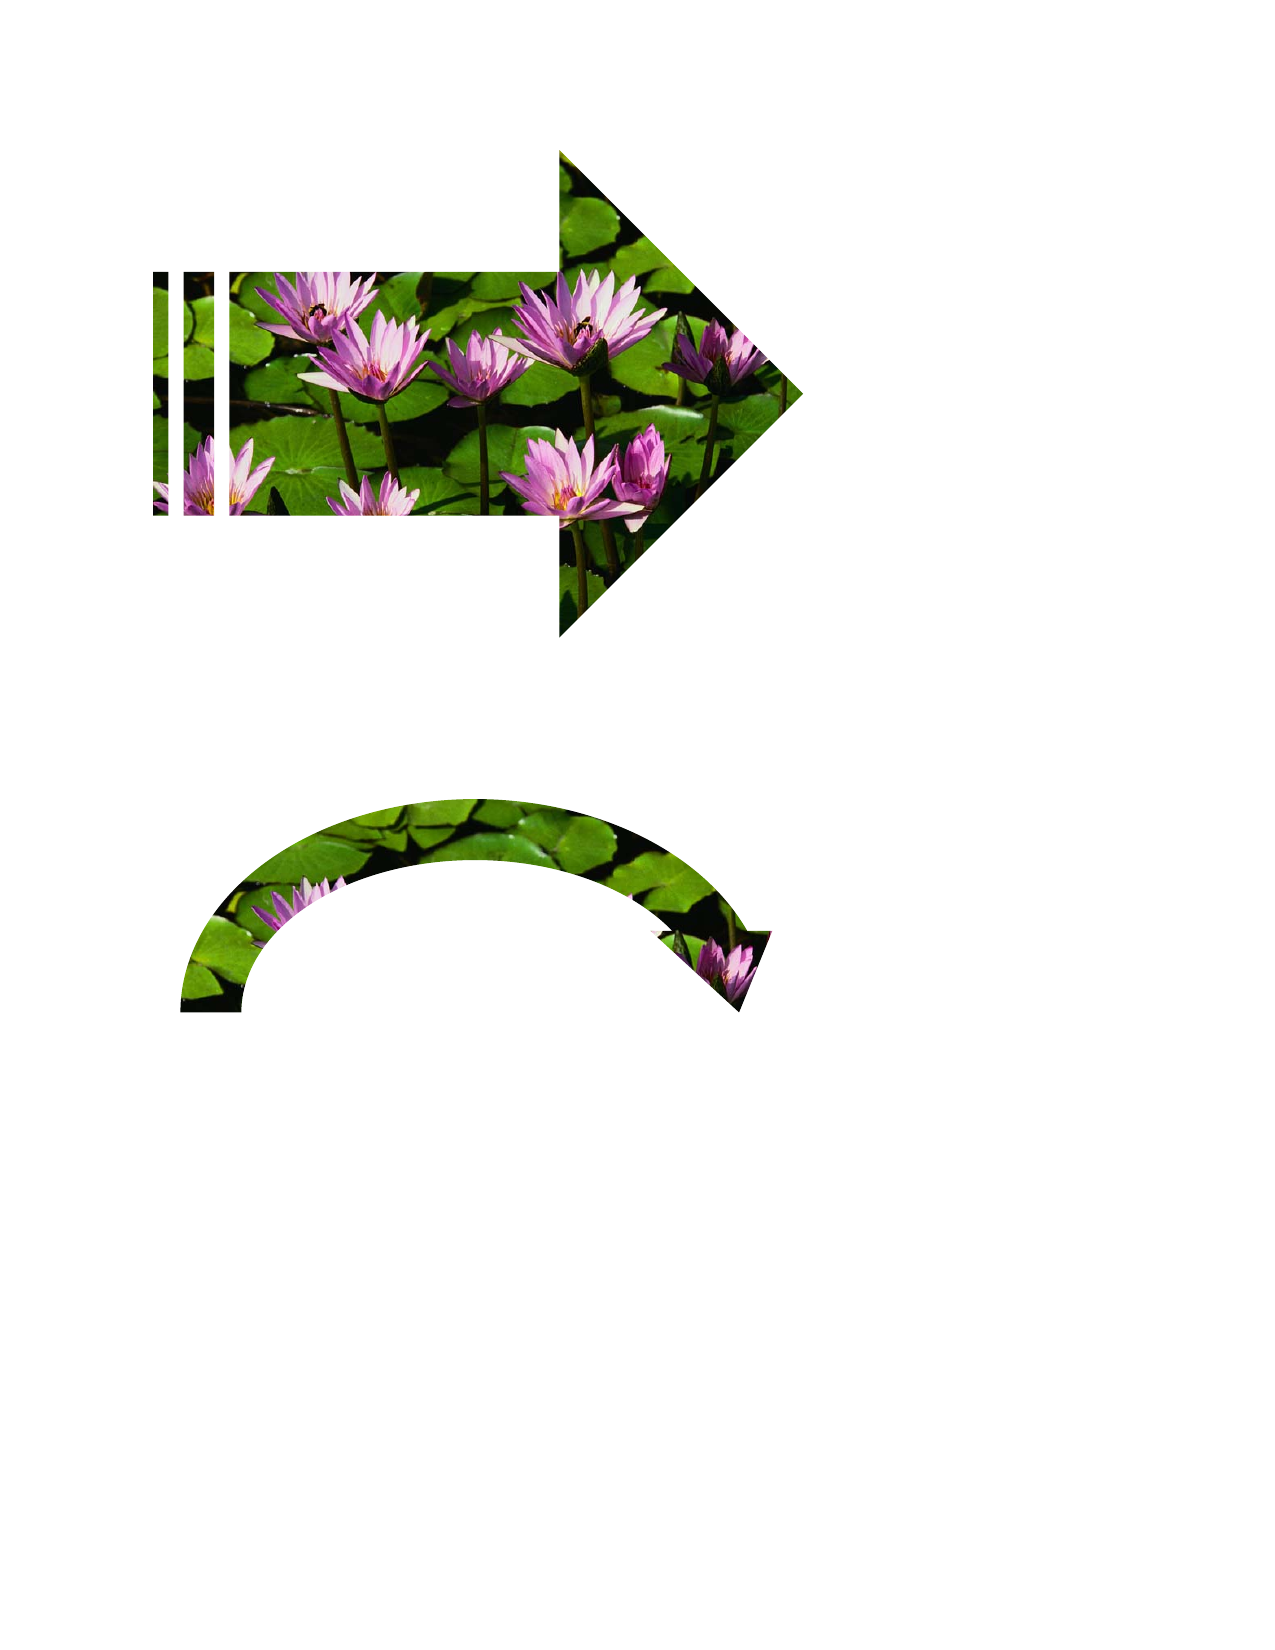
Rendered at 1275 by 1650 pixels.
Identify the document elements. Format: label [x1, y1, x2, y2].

picture [180, 799, 773, 1013]
picture [229, 150, 804, 638]
picture [153, 271, 169, 516]
picture [183, 271, 215, 516]
